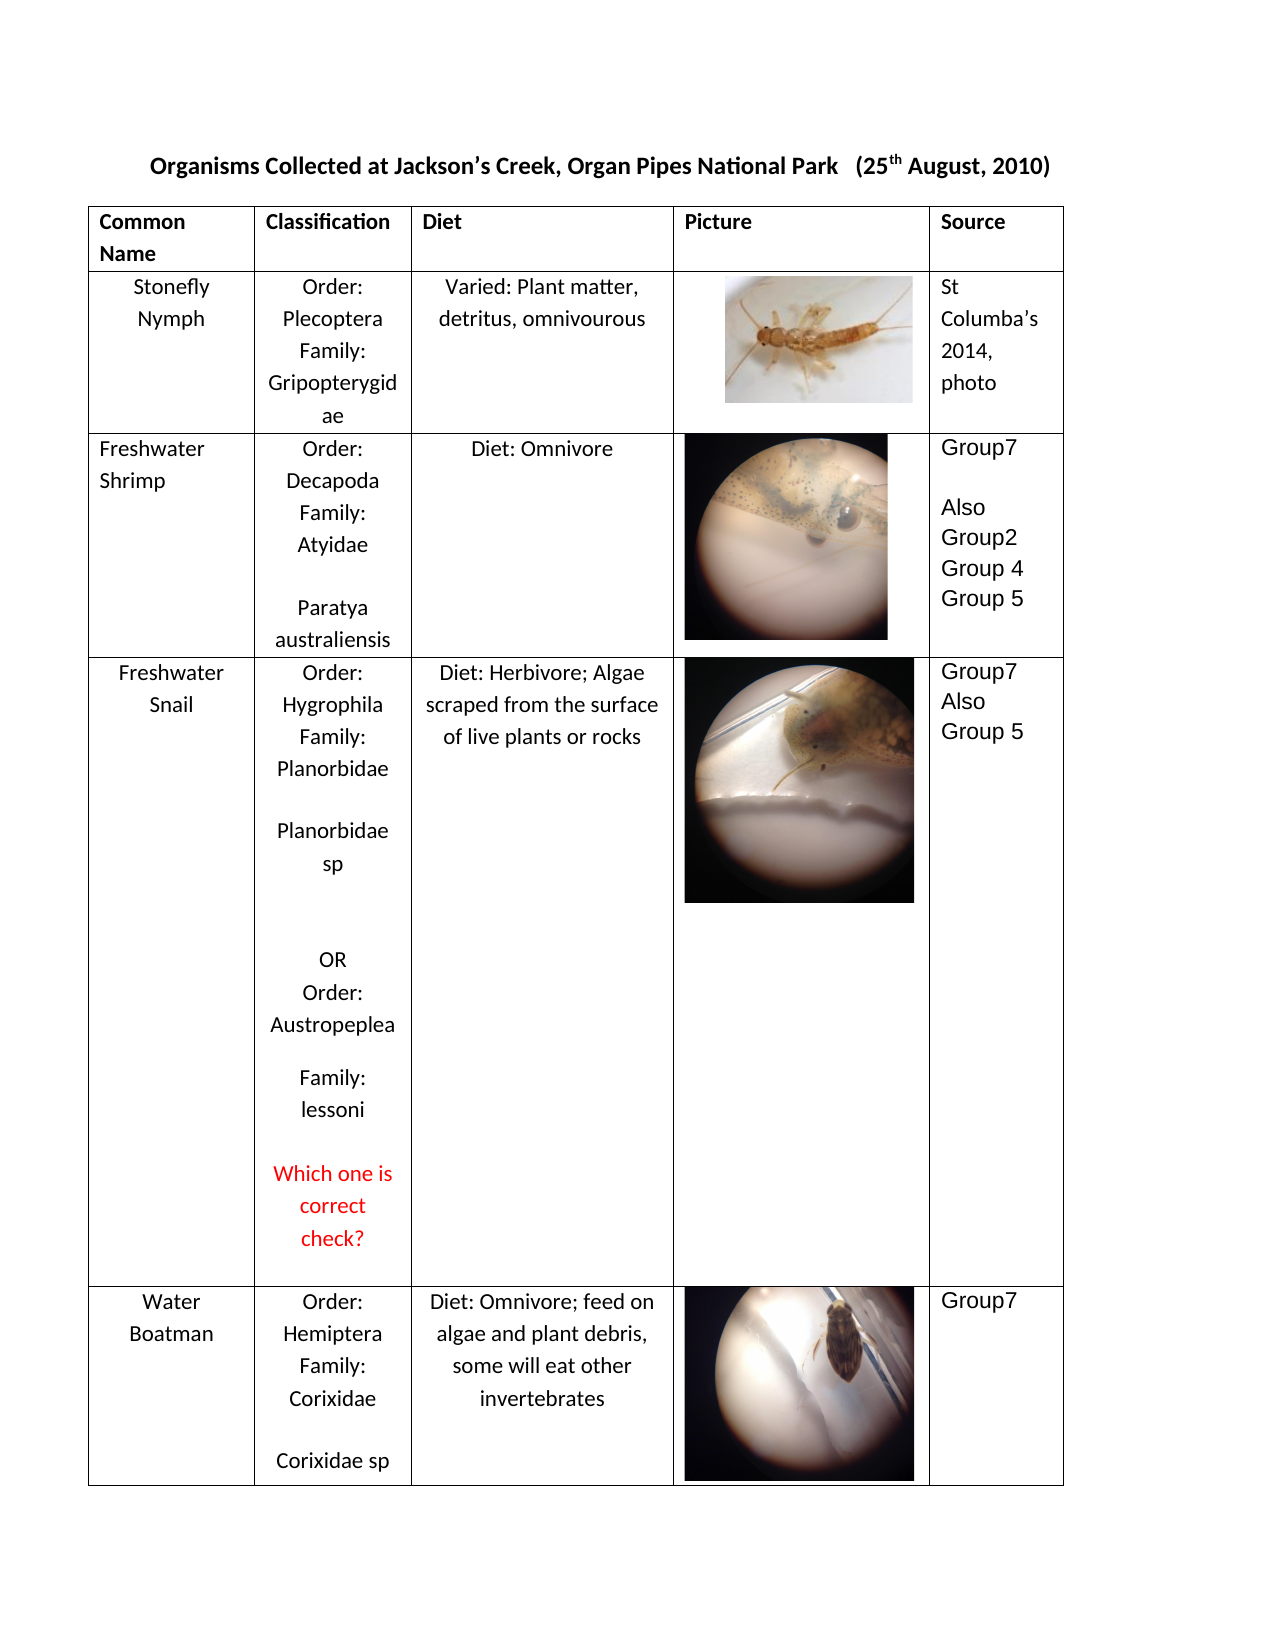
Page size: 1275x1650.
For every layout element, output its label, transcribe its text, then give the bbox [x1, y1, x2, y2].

picture [684, 433, 888, 640]
picture [684, 1287, 915, 1481]
table_cell Group7 Also Group 5 [930, 658, 1063, 1286]
picture [684, 657, 915, 903]
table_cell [255, 1287, 411, 1485]
table_cell Order: Plecoptera Family: Gripopterygidae [255, 272, 411, 433]
table_cell [674, 434, 929, 657]
table_cell Water Boatman [89, 1287, 254, 1485]
table_cell [674, 272, 929, 433]
table_header Diet [412, 207, 673, 271]
table_cell Diet: Omnivore [412, 434, 673, 657]
table_cell Order: Decapoda Family: Atyidae Paratya australiensis [255, 434, 411, 657]
table_cell [674, 658, 929, 1286]
table_cell Freshwater Snail [89, 658, 254, 1286]
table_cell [412, 1287, 673, 1485]
table_cell Group7 Also Group2 Group 4 Group 5 [930, 434, 1063, 657]
table_cell Order: Hygrophila Family: Planorbidae Planorbidae sp OR Order: Austropeplea Family: lessoni Which one is correct check? [255, 658, 411, 1286]
table_cell Stonefly Nymph [89, 272, 254, 433]
table_header Picture [674, 207, 929, 271]
table_cell Freshwater Shrimp [89, 434, 254, 657]
table_cell [674, 1287, 929, 1485]
table_header Source [930, 207, 1063, 271]
table_header Classification [255, 207, 411, 271]
text Organisms Collected at Jackson’s Creek, Organ Pipes National Park (25th August, 2010) [150, 150, 1125, 181]
table_cell Diet: Herbivore; Algae scraped from the surface of live plants or rocks [412, 658, 673, 1286]
table_cell Group7 [930, 1287, 1063, 1485]
table_header Common Name [89, 207, 254, 271]
table_cell St Columba’s 2014, photo [930, 272, 1063, 433]
picture [725, 276, 913, 403]
table_cell Varied: Plant matter, detritus, omnivourous [412, 272, 673, 433]
